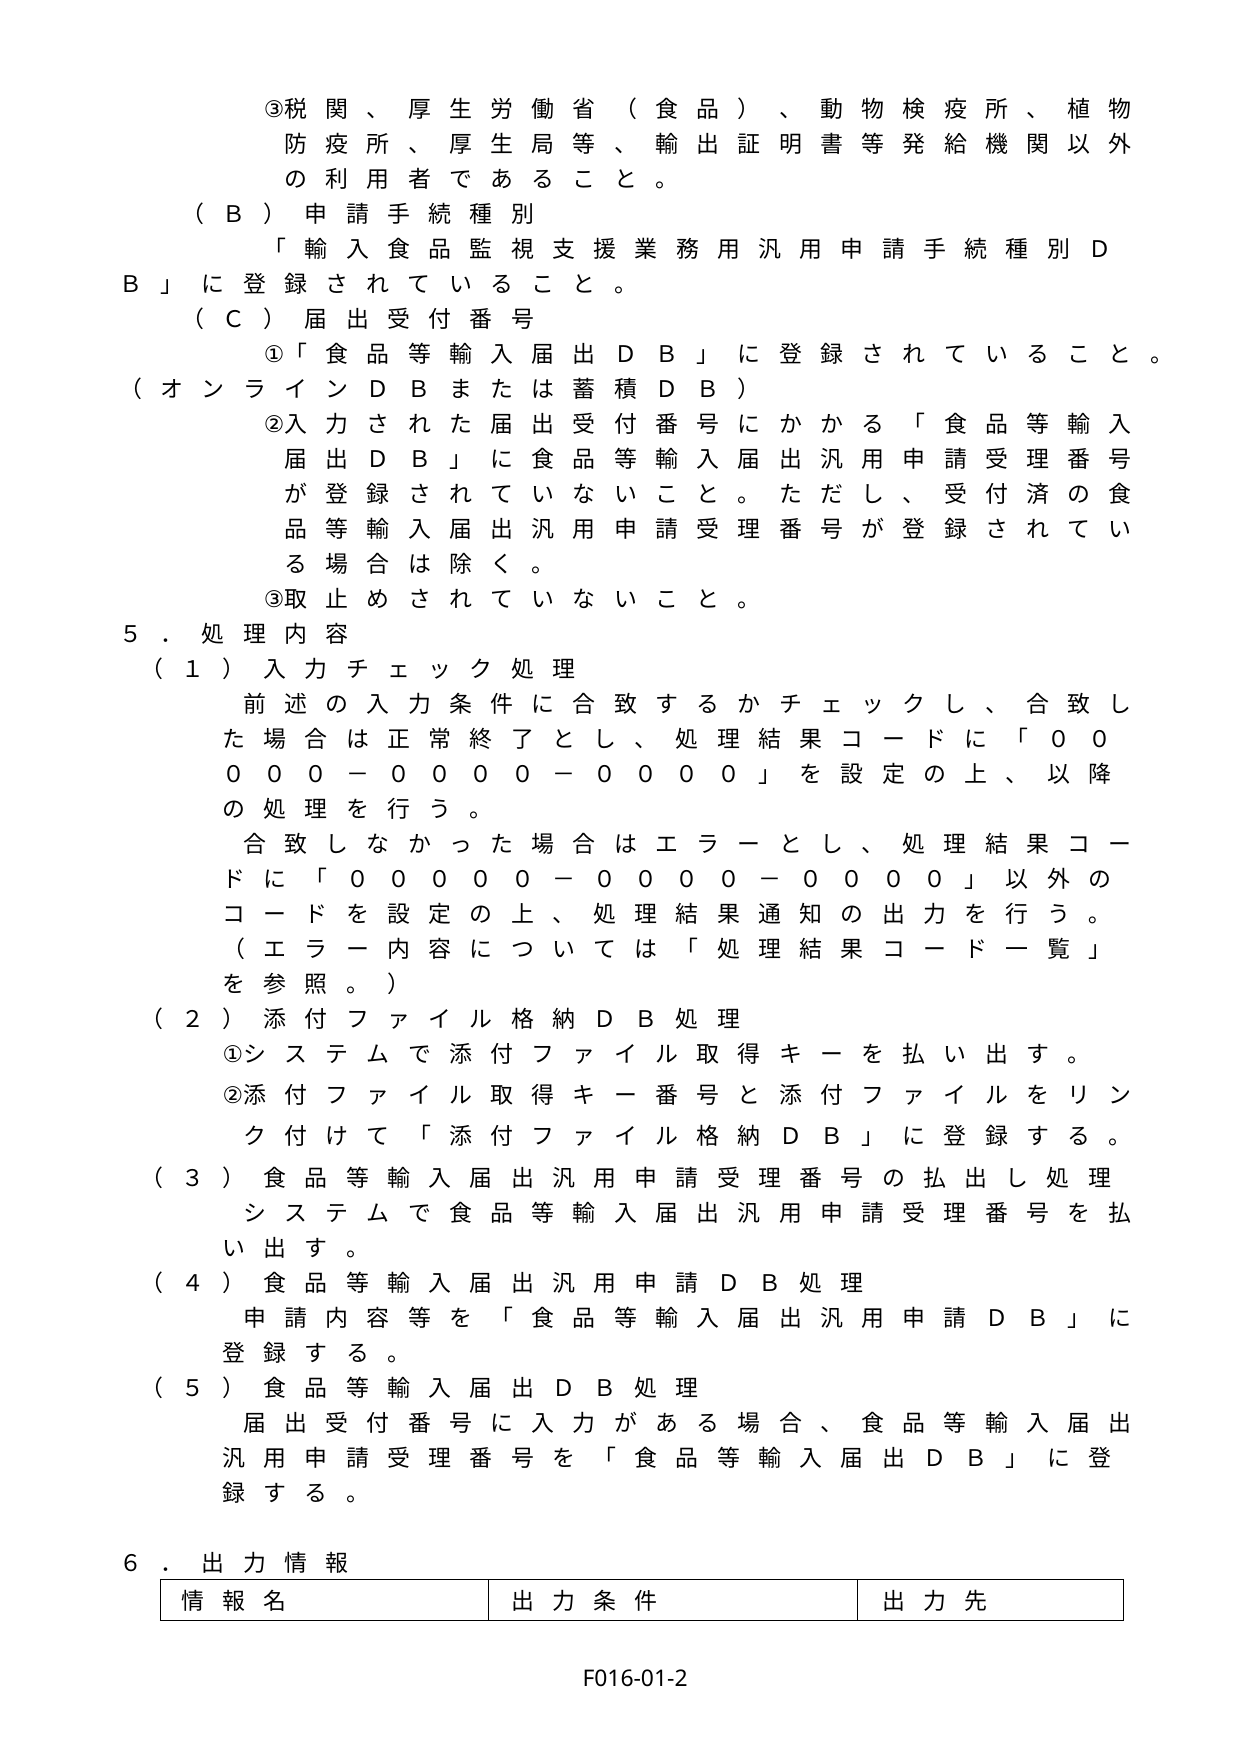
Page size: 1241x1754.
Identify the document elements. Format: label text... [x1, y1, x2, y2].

text （３）食品等輸入届出汎用申請受理番号の払出し処理 [119, 1159, 1150, 1194]
text （５）食品等輸入届出ＤＢ処理 [119, 1369, 1150, 1404]
text ②入力された届出受付番号にかかる「食品等輸入届出ＤＢ」に食品等輸入届出汎用申請受理番号が登録されていないこと。ただし、受付済の食品等輸入届出汎用申請受理番号が登録されている場合は除く。 [243, 404, 1150, 579]
text 「輸入食品監視支援業務用汎用申請手続種別ＤＢ」に登録されていること。 [119, 229, 1150, 299]
text ５．処理内容 [119, 614, 1150, 649]
text ②添付ファイル取得キー番号と添付ファイルをリンク付けて「添付ファイル格納ＤＢ」に登録する。 [202, 1076, 1150, 1152]
text ６．出力情報 [119, 1544, 1150, 1579]
text （２）添付ファイル格納ＤＢ処理 [119, 999, 1150, 1034]
text （４）食品等輸入届出汎用申請ＤＢ処理 [119, 1264, 1150, 1299]
text 合致しなかった場合はエラーとし、処理結果コードに「０００００－００００－００００」以外のコードを設定の上、処理結果通知の出力を行う｡（エラー内容については「処理結果コード一覧」を参照。） [202, 824, 1150, 999]
table_header 情報名 [161, 1580, 488, 1620]
table_header 出力先 [858, 1580, 1123, 1620]
text 申請内容等を「食品等輸入届出汎用申請ＤＢ」に登録する。 [202, 1299, 1150, 1369]
table_header 出力条件 [489, 1580, 857, 1620]
text （Ｃ）届出受付番号 [119, 299, 1150, 334]
text システムで食品等輸入届出汎用申請受理番号を払い出す。 [202, 1194, 1150, 1264]
text ③税関、厚生労働省（食品）、動物検疫所、植物防疫所、厚生局等、輸出証明書等発給機関以外の利用者であること。 [243, 89, 1150, 194]
text 届出受付番号に入力がある場合、食品等輸入届出汎用申請受理番号を「食品等輸入届出ＤＢ」に登録する。 [202, 1404, 1150, 1509]
text ①「食品等輸入届出ＤＢ」に登録されていること。（オンラインＤＢまたは蓄積ＤＢ） [119, 334, 1150, 404]
text （Ｂ）申請手続種別 [119, 194, 1150, 229]
text ①システムで添付ファイル取得キーを払い出す。 [202, 1034, 1150, 1069]
text 前述の入力条件に合致するかチェックし、合致した場合は正常終了とし、処理結果コードに「０００００－００００－００００」を設定の上、以降の処理を行う。 [202, 684, 1150, 824]
text ③取止めされていないこと。 [119, 579, 1150, 614]
text （１）入力チェック処理 [119, 649, 1150, 684]
